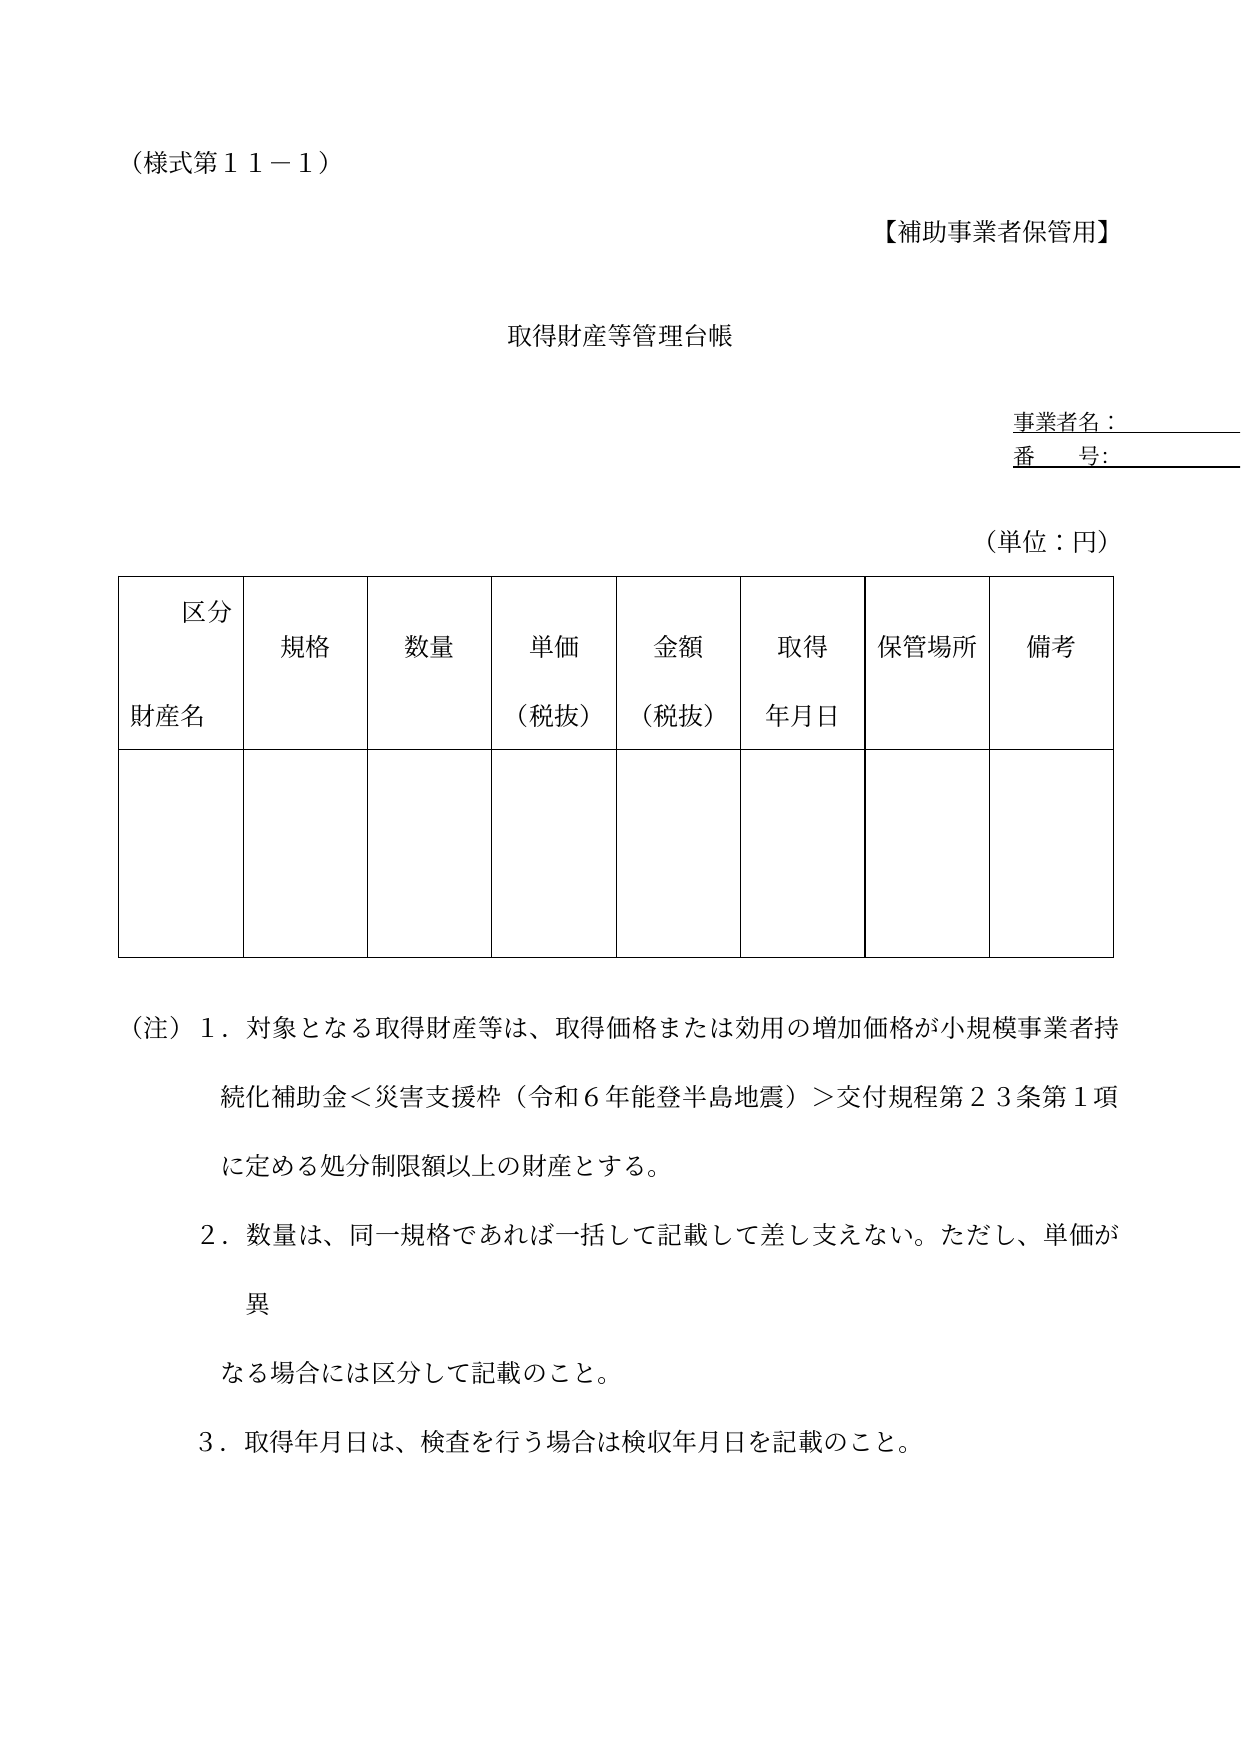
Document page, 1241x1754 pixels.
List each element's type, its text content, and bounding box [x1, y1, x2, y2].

text 事業者名： [118, 403, 1122, 438]
table_cell [990, 750, 1113, 957]
table_header 金額 （税抜） [617, 577, 740, 749]
table_cell [119, 750, 243, 957]
text ２．数量は、同一規格であれば一括して記載して差し支えない。ただし、単価が異 [118, 1199, 1122, 1337]
table_header 取得 年月日 [741, 577, 864, 749]
table_header 備考 [990, 577, 1113, 749]
table_cell [741, 750, 864, 957]
table_header 規格 [244, 577, 367, 749]
table_header 保管場所 [866, 577, 989, 749]
text （注）１．対象となる取得財産等は、取得価格または効用の増加価格が小規模事業者持続化補助金＜災害支援枠（令和６年能登半島地震）＞交付規程第２３条第１項に定める処分制限額以上の財産とする。 [118, 992, 1122, 1199]
table_cell [866, 750, 989, 957]
table_cell [492, 750, 616, 957]
text ３．取得年月日は、検査を行う場合は検収年月日を記載のこと。 [118, 1406, 1122, 1475]
table_header 区分 財産名 [119, 577, 243, 749]
text 【補助事業者保管用】 [118, 196, 1122, 265]
text （様式第１１－１） [118, 127, 1122, 196]
table_header 数量 [368, 577, 491, 749]
text 番 号： [118, 438, 1122, 472]
text なる場合には区分して記載のこと。 [118, 1337, 1122, 1406]
table_cell [617, 750, 740, 957]
table_header 単価 （税抜） [492, 577, 616, 749]
table_cell [368, 750, 491, 957]
table_cell [244, 750, 367, 957]
text （単位：円） [118, 507, 1122, 576]
text 取得財産等管理台帳 [118, 300, 1122, 369]
